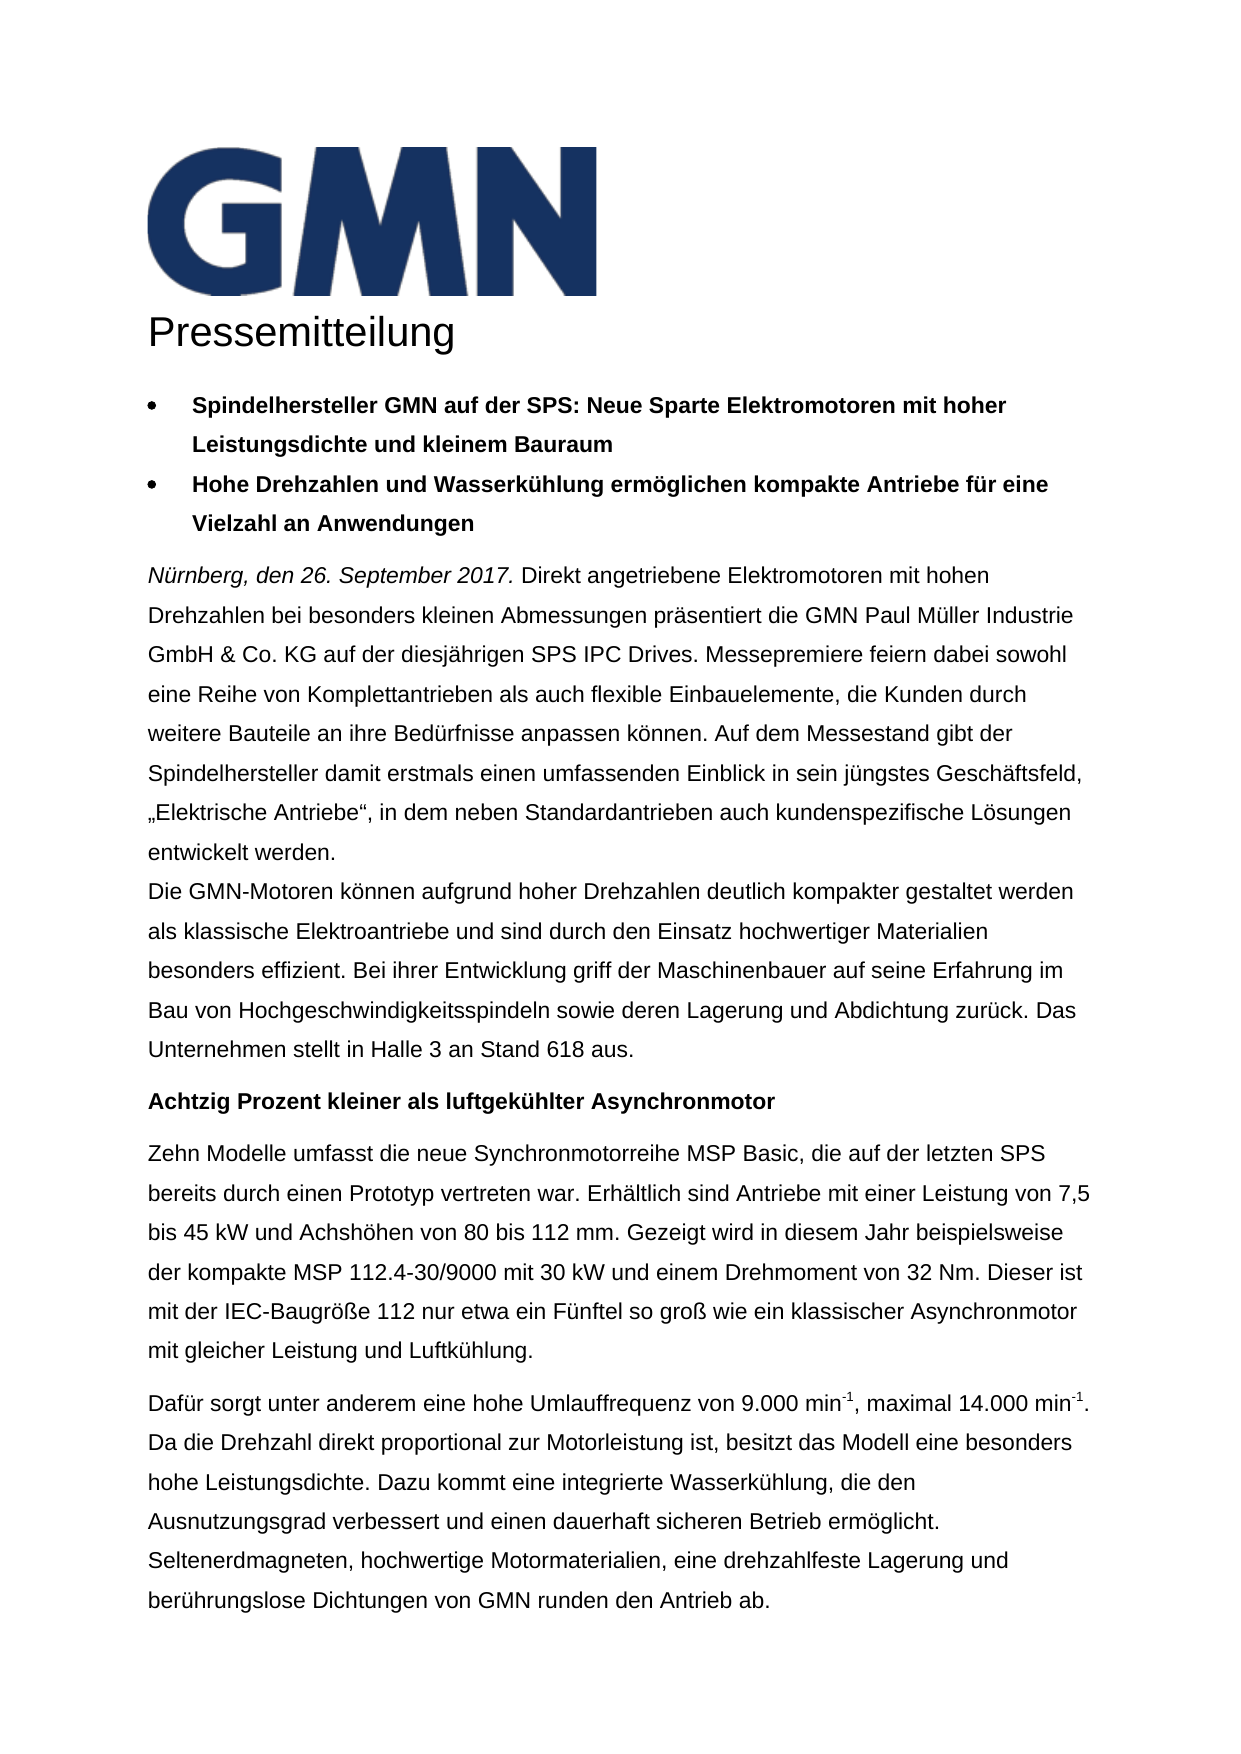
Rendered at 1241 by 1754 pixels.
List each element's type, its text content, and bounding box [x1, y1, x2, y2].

list Hohe Drehzahlen und Wasserkühlung ermöglichen kompakte Antriebe für eine Vielzahl an Anwendungen [148, 471, 1093, 537]
text Zehn Modelle umfasst die neue Synchronmotorreihe MSP Basic, die auf der letzten SPS bereits durch einen Prototyp vertreten war. Erhältlich sind Antriebe mit einer Leistung von 7,5 bis 45 kW und Achshöhen von 80 bis 112 mm. Gezeigt wird in diesem Jahr beispielsweise der kompakte MSP 112.4-30/9000 mit 30 kW und einem Drehmoment von 32 Nm. Dieser ist mit der IEC-Baugröße 112 nur etwa ein Fünftel so groß wie ein klassischer Asynchronmotor mit gleicher Leistung und Luftkühlung. [148, 1140, 1093, 1364]
text Achtzig Prozent kleiner als luftgekühlter Asynchronmotor [148, 1088, 1093, 1114]
list Spindelhersteller GMN auf der SPS: Neue Sparte Elektromotoren mit hoher Leistungsdichte und kleinem Bauraum [148, 392, 1093, 458]
text Die GMN-Motoren können aufgrund hoher Drehzahlen deutlich kompakter gestaltet werden als klassische Elektroantriebe und sind durch den Einsatz hochwertiger Materialien besonders effizient. Bei ihrer Entwicklung griff der Maschinenbauer auf seine Erfahrung im Bau von Hochgeschwindigkeitsspindeln sowie deren Lagerung und Abdichtung zurück. Das Unternehmen stellt in Halle 3 an Stand 618 aus. [148, 878, 1093, 1062]
text Nürnberg, den 26. September 2017. Direkt angetriebene Elektromotoren mit hohen Drehzahlen bei besonders kleinen Abmessungen präsentiert die GMN Paul Müller Industrie GmbH & Co. KG auf der diesjährigen SPS IPC Drives. Messepremiere feiern dabei sowohl eine Reihe von Komplettantrieben als auch flexible Einbauelemente, die Kunden durch weitere Bauteile an ihre Bedürfnisse anpassen können. Auf dem Messestand gibt der Spindelhersteller damit erstmals einen umfassenden Einblick in sein jüngstes Geschäftsfeld, „Elektrische Antriebe“, in dem neben Standardantrieben auch kundenspezifische Lösungen entwickelt werden. [148, 562, 1093, 865]
text Dafür sorgt unter anderem eine hohe Umlauffrequenz von 9.000 min-1, maximal 14.000 min-1. Da die Drehzahl direkt proportional zur Motorleistung ist, besitzt das Modell eine besonders hohe Leistungsdichte. Dazu kommt eine integrierte Wasserkühlung, die den Ausnutzungsgrad verbessert und einen dauerhaft sicheren Betrieb ermöglicht. Seltenerdmagneten, hochwertige Motormaterialien, eine drehzahlfeste Lagerung und berührungslose Dichtungen von GMN runden den Antrieb ab. [148, 1389, 1093, 1613]
text Pressemitteilung [148, 308, 1093, 356]
picture [147, 147, 597, 296]
